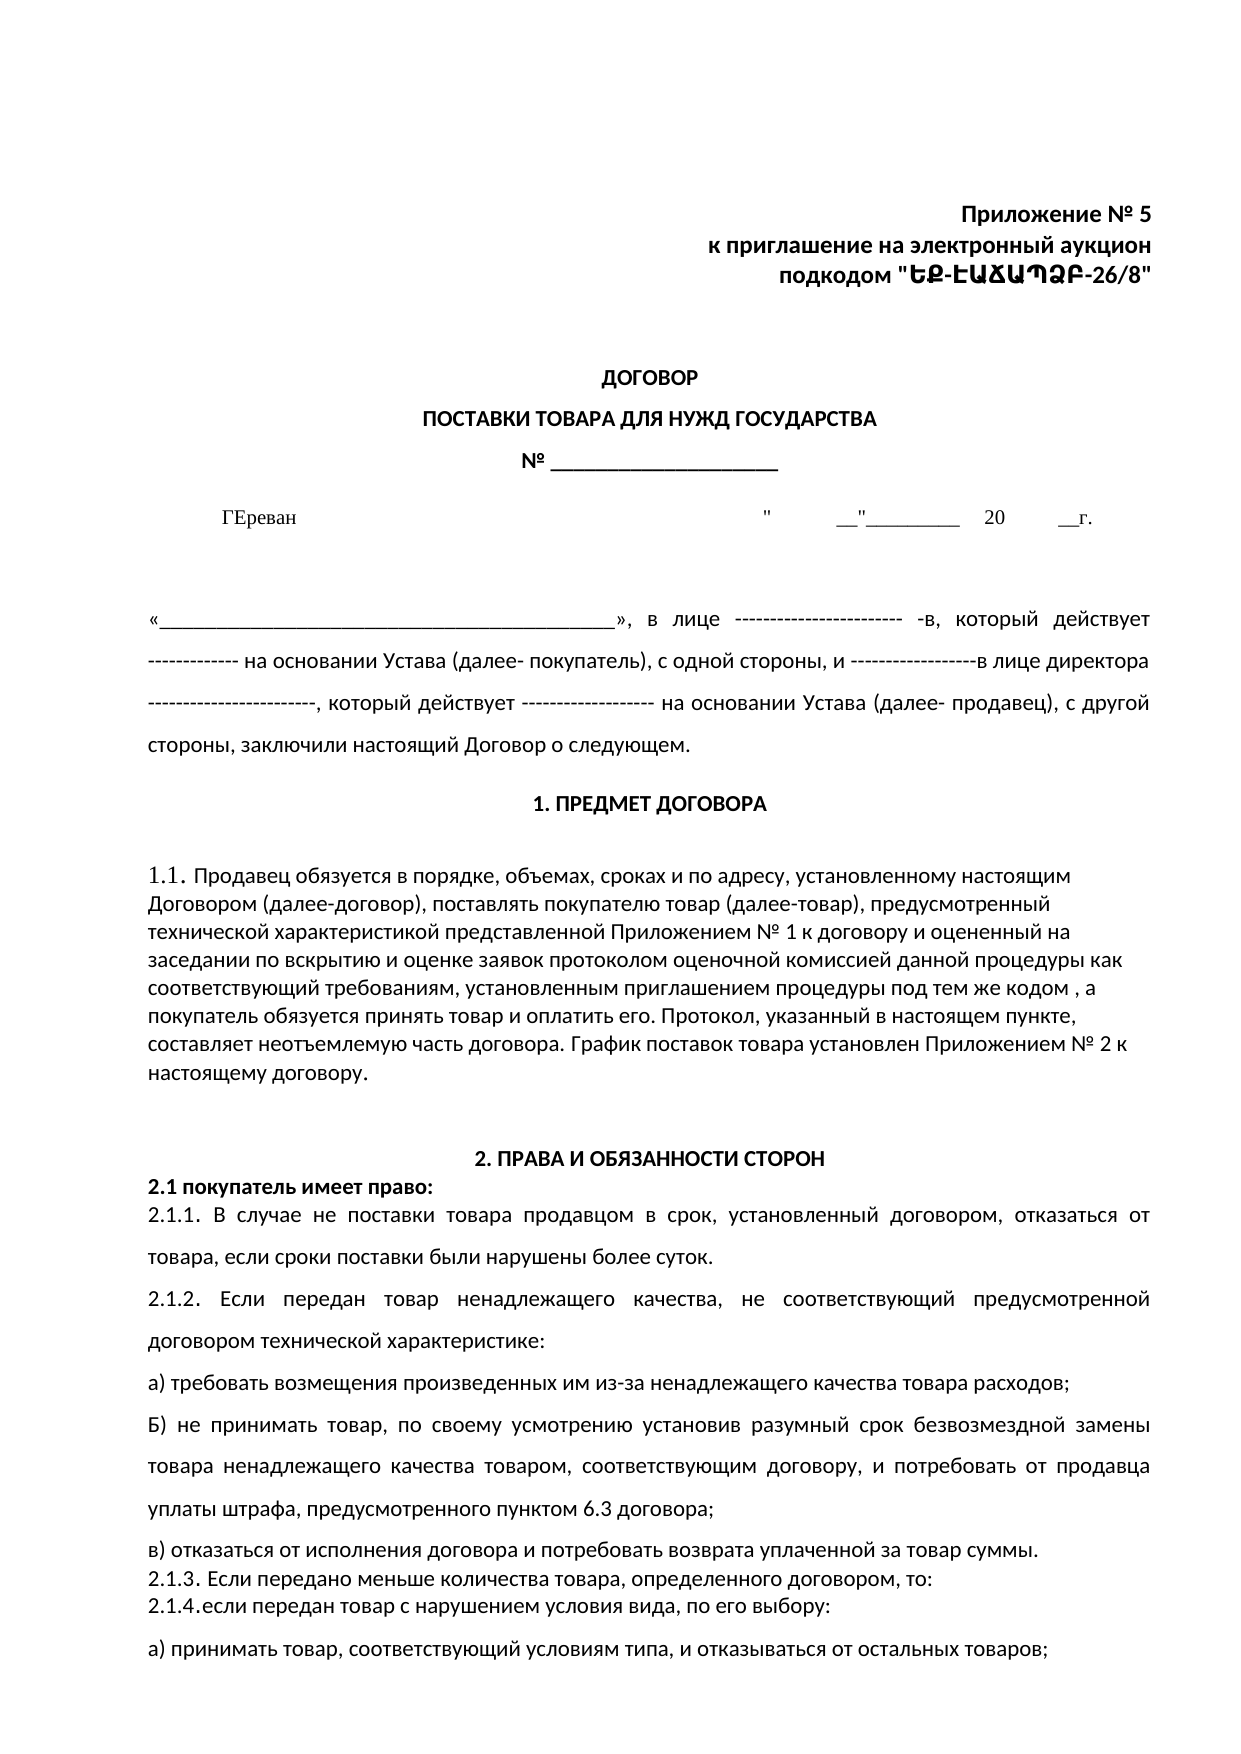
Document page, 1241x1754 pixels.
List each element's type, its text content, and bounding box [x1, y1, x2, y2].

text в) отказаться от исполнения договора и потребовать возврата уплаченной за товар суммы. [148, 1536, 1152, 1564]
list а) требовать возмещения произведенных им из-за ненадлежащего качества товара расходов; [148, 1368, 1152, 1396]
list Б) не принимать товар, по своему усмотрению установив разумный срок безвозмездной замены товара ненадлежащего качества товаром, соответствующим договору, и потребовать от продавца уплаты штрафа, предусмотренного пунктом 6.3 договора; [148, 1410, 1152, 1522]
text 1.1․ Продавец обязуется в порядке, объемах, сроках и по адресу, установленному настоящим Договором (далее-договор), поставлять покупателю товар (далее-товар), предусмотренный технической характеристикой представленной Приложением № 1 к договору и оцененный на заседании по вскрытию и оценке заявок протоколом оценочной комиссией данной процедуры как соответствующий требованиям, установленным приглашением процедуры под тем же кодом , а покупатель обязуется принять товар и оплатить его. Протокол, указанный в настоящем пункте, составляет неотъемлемую часть договора. График поставок товара установлен Приложением № 2 к настоящему договору. [148, 860, 1152, 1087]
text Приложение № 5 [148, 198, 1152, 229]
table_header " __"_________ 20 __г. [620, 505, 1104, 546]
text ПОСТАВКИ ТОВАРА ДЛЯ НУЖД ГОСУДАРСТВА [148, 404, 1152, 433]
text 2.1.3․ Если передано меньше количества товара, определенного договором, то: [148, 1564, 1152, 1592]
list 2.1.2․ Если передан товар ненадлежащего качества, не соответствующий предусмотренной договором технической характеристике: [148, 1284, 1152, 1354]
text подкодом "ԵՔ-ԷԱՃԱՊՁԲ-26/8" [177, 259, 1152, 290]
list 2.1.4․если передан товар с нарушением условия вида, по его выбору: [148, 1592, 1152, 1620]
list 2. ПРАВА И ОБЯЗАННОСТИ СТОРОН [148, 1144, 1152, 1172]
text ДОГОВОР [148, 363, 1152, 391]
list а) принимать товар, соответствующий условиям типа, и отказываться от остальных товаров; [148, 1634, 1152, 1662]
list 2.1.1․ В случае не поставки товара продавцом в срок, установленный договором, отказаться от товара, если сроки поставки были нарушены более суток. [148, 1200, 1152, 1270]
text 1. ПРЕДМЕТ ДОГОВОРА [148, 789, 1152, 817]
text «________________________________________», в лице ------------------------ -в, который действует ------------- на основании Устава (далее- покупатель), с одной стороны, и ------------------в лице директора ------------------------, который действует ------------------- на основании Устава (далее- продавец), с другой стороны, заключили настоящий Договор о следующем. [148, 604, 1152, 758]
text к приглашение на электронный аукцион [177, 229, 1152, 259]
table_header ГЕреван [136, 505, 620, 546]
text № ____________________ [148, 447, 1152, 474]
text 2.1 покупатель имеет право: [148, 1172, 1152, 1200]
